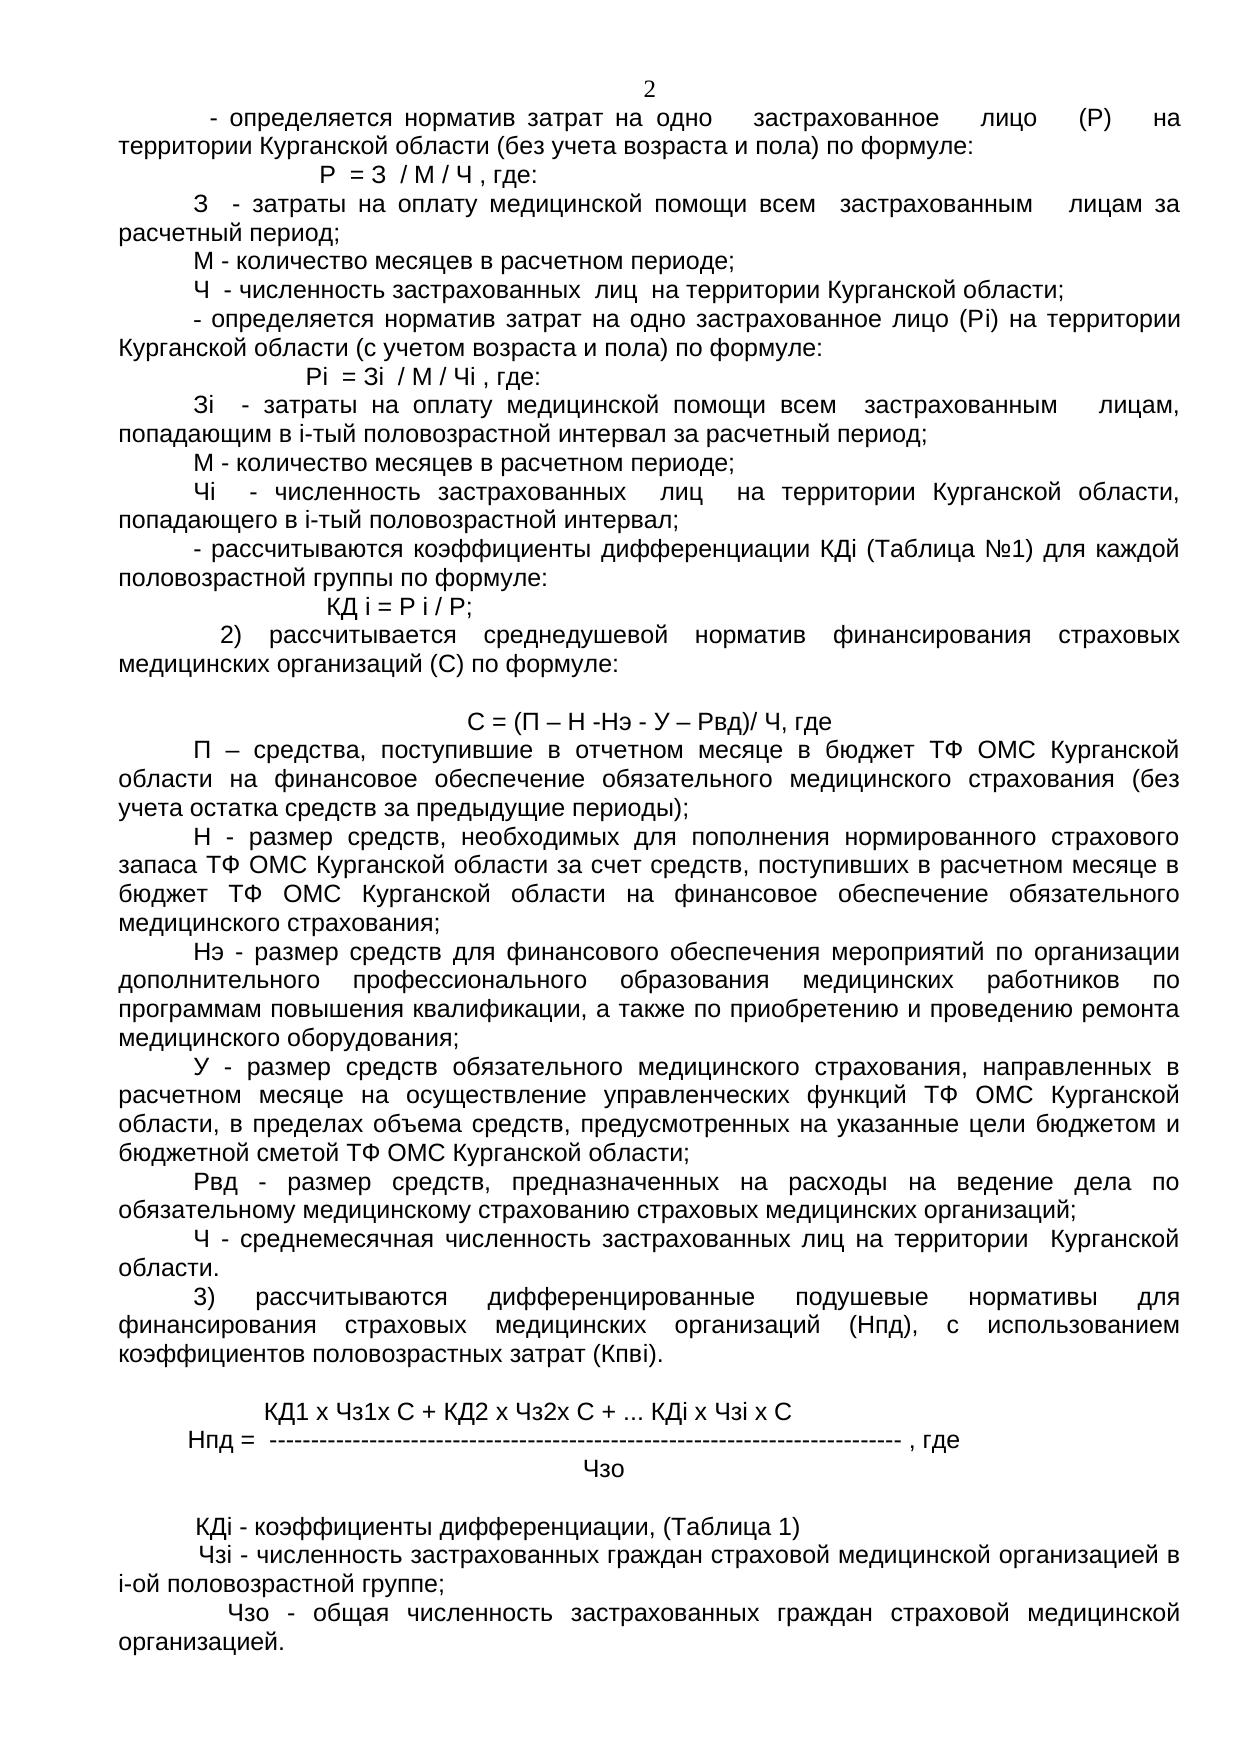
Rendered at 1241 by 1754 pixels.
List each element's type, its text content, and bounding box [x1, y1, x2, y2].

text З - затраты на оплату медицинской помощи всем застрахованным лицам за расчетный период; [118, 189, 1181, 246]
text 3) рассчитываются дифференцированные подушевые нормативы для финансирования страховых медицинских организаций (Нпд), с использованием коэффициентов половозрастных затрат (Кпвi). [118, 1281, 1181, 1368]
text - определяется норматив затрат на одно застрахованное лицо (Р) на территории Курганской области (без учета возраста и пола) по формуле: [118, 103, 1181, 160]
text П – средства, поступившие в отчетном месяце в бюджет ТФ ОМС Курганской области на финансовое обеспечение обязательного медицинского страхования (без учета остатка средств за предыдущие периоды); [118, 735, 1181, 821]
text Ч - численность застрахованных лиц на территории Курганской области; [118, 275, 1181, 304]
text С = (П – Н -Нэ - У – Рвд)/ Ч, где [118, 706, 1181, 735]
text Чзi - численность застрахованных граждан страховой медицинской организацией в i-ой половозрастной группе; [118, 1540, 1181, 1598]
text Чзо [118, 1454, 1181, 1483]
text У - размер средств обязательного медицинского страхования, направленных в расчетном месяце на осуществление управленческих функций ТФ ОМС Курганской области, в пределах объема средств, предусмотренных на указанные цели бюджетом и бюджетной сметой ТФ ОМС Курганской области; [118, 1051, 1181, 1166]
text - рассчитываются коэффициенты дифференциации КДi (Таблица №1) для каждой половозрастной группы по формуле: [118, 534, 1181, 591]
text Нэ - размер средств для финансового обеспечения мероприятий по организации дополнительного профессионального образования медицинских работников по программам повышения квалификации, а также по приобретению и проведению ремонта медицинского оборудования; [118, 936, 1181, 1051]
text Зi - затраты на оплату медицинской помощи всем застрахованным лицам, попадающим в i-тый половозрастной интервал за расчетный период; [118, 390, 1181, 448]
text КДi - коэффициенты дифференциации, (Таблица 1) [118, 1511, 1181, 1540]
text КД i = Р i / Р; [118, 591, 1181, 620]
text КД1 x Чз1х С + КД2 x Чз2х С + ... КДi x Чзi х С [118, 1396, 1181, 1425]
text Чзо - общая численность застрахованных граждан страховой медицинской организацией. [118, 1598, 1181, 1655]
text Ч - среднемесячная численность застрахованных лиц на территории Курганской области. [118, 1224, 1181, 1281]
text М - количество месяцев в расчетном периоде; [118, 448, 1181, 476]
text 2) рассчитывается среднедушевой норматив финансирования страховых медицинских организаций (С) по формуле: [118, 620, 1181, 678]
text Чi - численность застрахованных лиц на территории Курганской области, попадающего в i-тый половозрастной интервал; [118, 476, 1181, 534]
text Н - размер средств, необходимых для пополнения нормированного страхового запаса ТФ ОМС Курганской области за счет средств, поступивших в расчетном месяце в бюджет ТФ ОМС Курганской области на финансовое обеспечение обязательного медицинского страхования; [118, 821, 1181, 936]
text Р = З / М / Ч , где: [118, 160, 1181, 189]
text Рвд - размер средств, предназначенных на расходы на ведение дела по обязательному медицинскому страхованию страховых медицинских организаций; [118, 1166, 1181, 1224]
text - определяется норматив затрат на одно застрахованное лицо (Рi) на территории Курганской области (с учетом возраста и пола) по формуле: [118, 304, 1181, 361]
text Нпд = ---------------------------------------------------------------------------- , где [118, 1425, 1181, 1454]
text Рi = Зi / М / Чi , где: [118, 361, 1181, 390]
text М - количество месяцев в расчетном периоде; [118, 246, 1181, 275]
